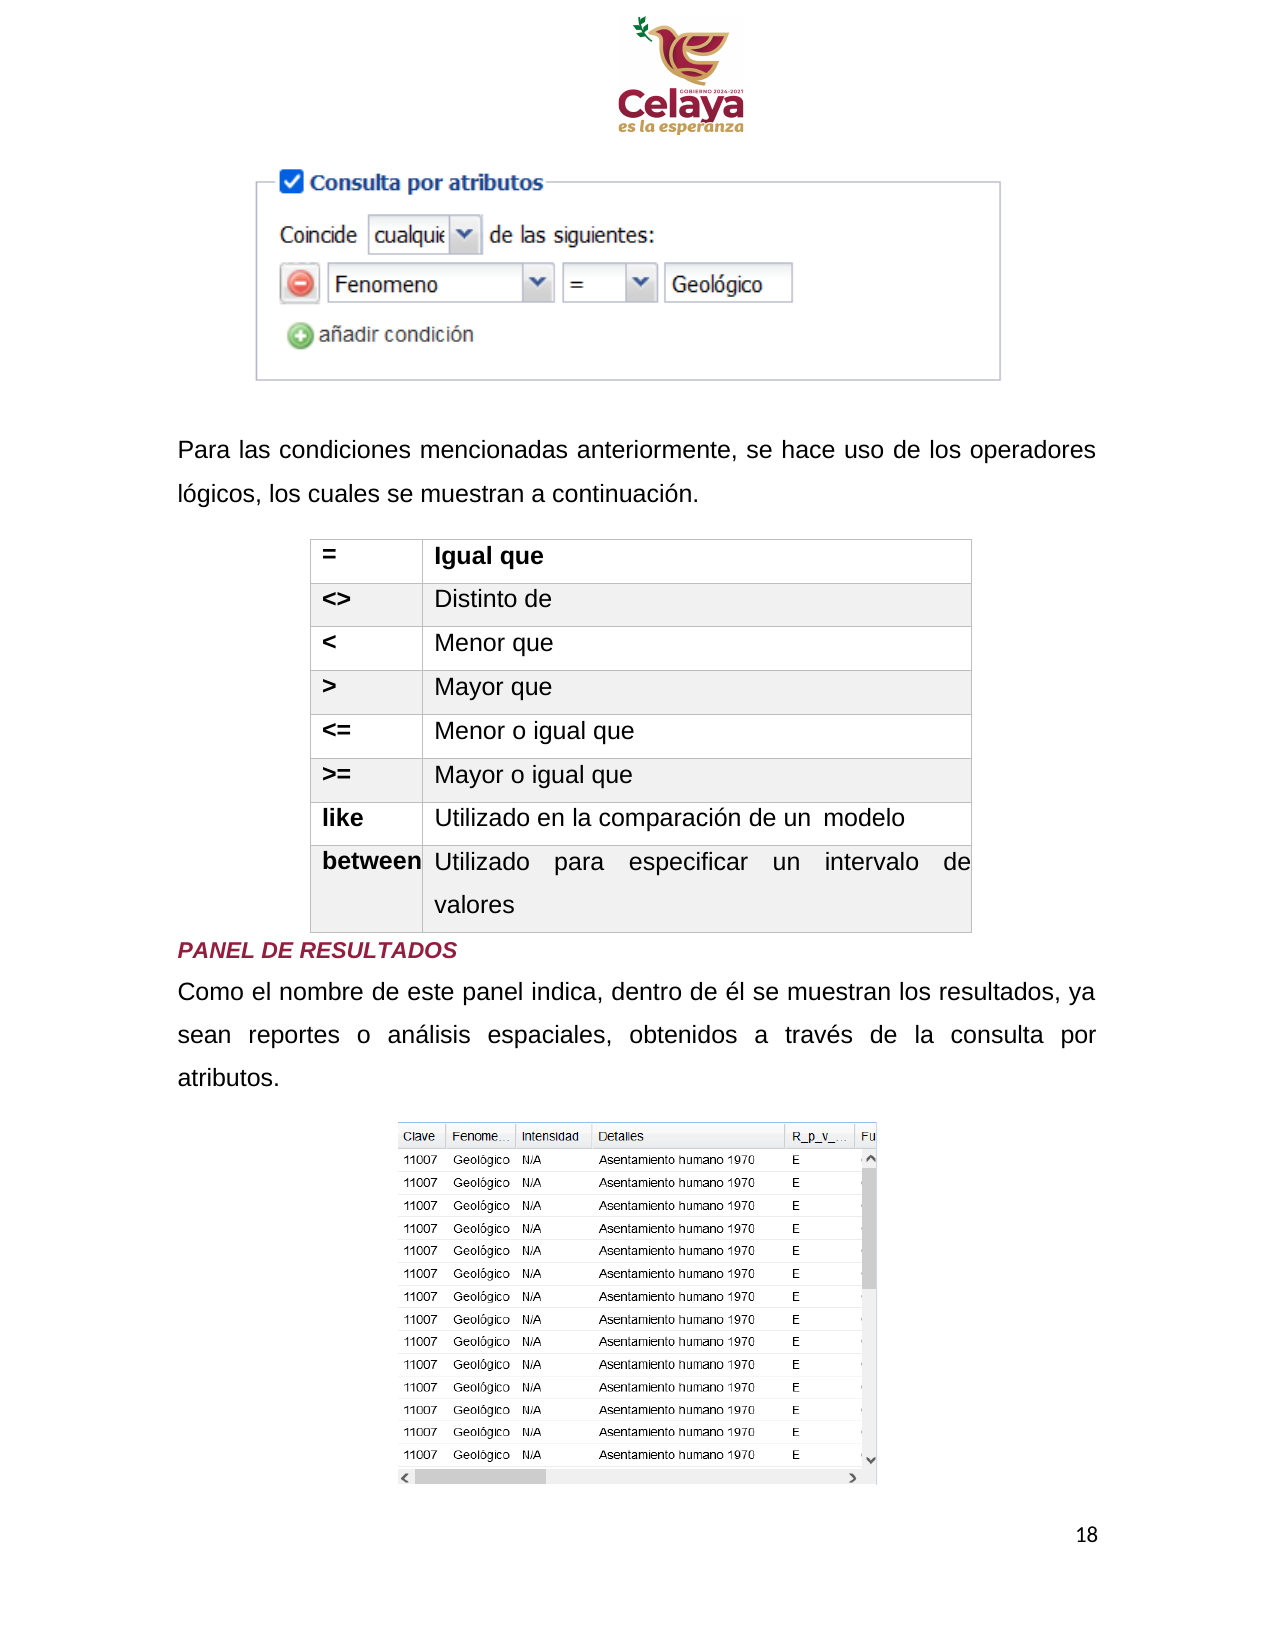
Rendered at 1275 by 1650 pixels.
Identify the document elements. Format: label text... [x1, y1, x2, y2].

text Como el nombre de este panel indica, dentro de él se muestran los resultados, ya sean reportes o análisis espaciales, obtenidos a través de la consulta por atributos. [177, 977, 1098, 1092]
table_cell <= [311, 715, 422, 758]
table_header = [311, 540, 422, 582]
picture [618, 16, 744, 135]
table_cell Distinto de [423, 584, 971, 626]
table_header Igual que [423, 540, 971, 582]
table_cell Menor que [423, 627, 971, 670]
table_cell < [311, 627, 422, 670]
table_cell >= [311, 759, 422, 802]
table_cell Mayor que [423, 671, 971, 714]
table_cell between [311, 846, 422, 932]
table_cell Mayor o igual que [423, 759, 971, 802]
subtitle PANEL DE RESULTADOS [177, 937, 1098, 964]
table_cell Utilizado para especificar un intervalo de valores [423, 846, 971, 932]
picture [398, 1122, 878, 1485]
table_cell like [311, 803, 422, 845]
text Para las condiciones mencionadas anteriormente, se hace uso de los operadores lógicos, los cuales se muestran a continuación. [177, 436, 1098, 507]
table_cell Utilizado en la comparación de un modelo [423, 803, 971, 845]
table_cell <> [311, 584, 422, 626]
table_cell > [311, 671, 422, 714]
table_cell Menor o igual que [423, 715, 971, 758]
picture [241, 147, 1034, 405]
